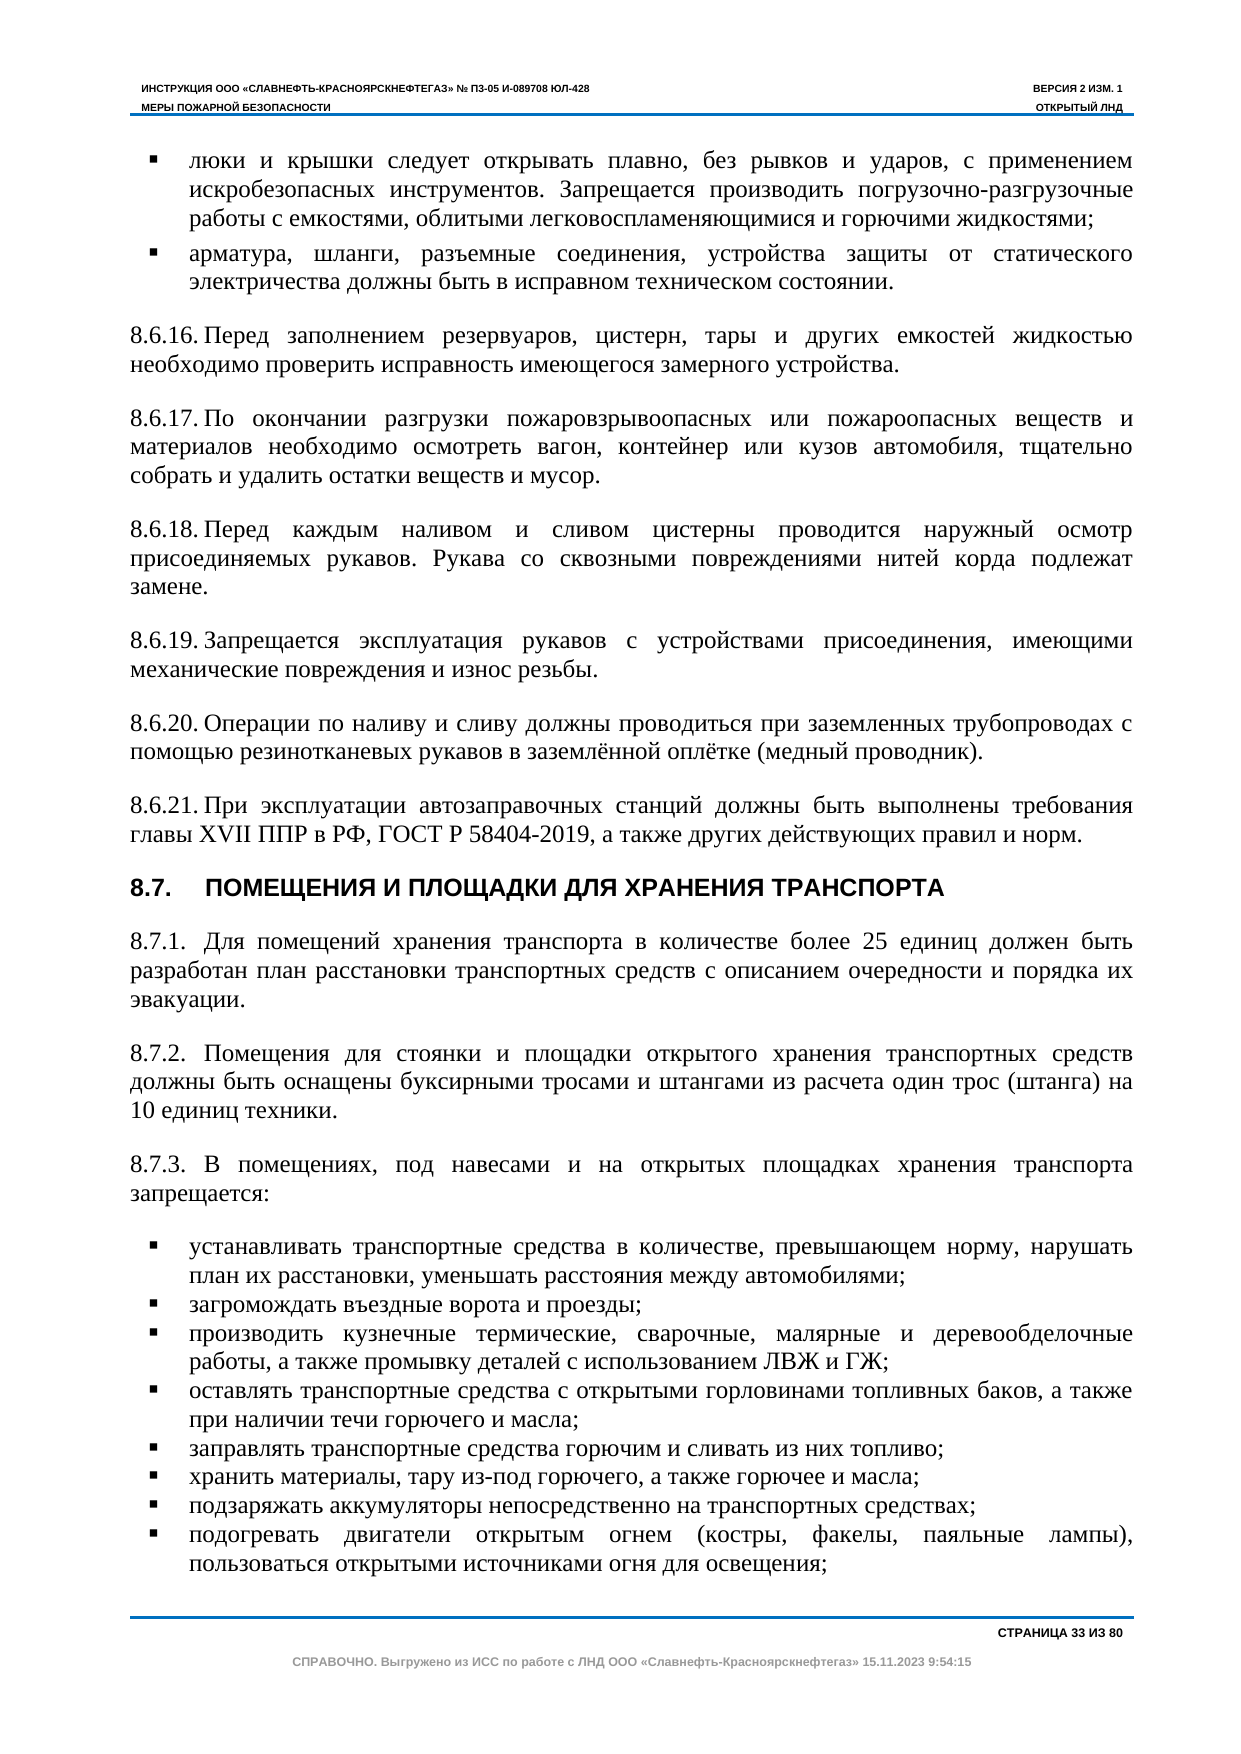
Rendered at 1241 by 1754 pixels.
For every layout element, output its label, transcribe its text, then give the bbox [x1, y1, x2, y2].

list Для помещений хранения транспорта в количестве более 25 единиц должен быть разработан план расстановки транспортных средств с описанием очередности и порядка их эвакуации. [130, 926, 1134, 1013]
list арматура, шланги, разъемные соединения, устройства защиты от статического электричества должны быть в исправном техническом состоянии. [148, 238, 1134, 295]
list загромождать въездные ворота и проезды; [148, 1289, 1134, 1318]
list При эксплуатации автозаправочных станций должны быть выполнены требования главы XVII ППР в РФ, ГОСТ Р 58404-2019, а также других действующих правил и норм. [130, 790, 1134, 848]
list помещения и площадки для хранения транспорта [130, 873, 1134, 901]
list производить кузнечные термические, сварочные, малярные и деревообделочные работы, а также промывку деталей с использованием ЛВЖ и ГЖ; [148, 1318, 1134, 1375]
list Перед каждым наливом и сливом цистерны проводится наружный осмотр присоединяемых рукавов. Рукава со сквозными повреждениями нитей корда подлежат замене. [130, 514, 1134, 600]
list Перед заполнением резервуаров, цистерн, тары и других емкостей жидкостью необходимо проверить исправность имеющегося замерного устройства. [130, 320, 1134, 378]
list люки и крышки следует открывать плавно, без рывков и ударов, с применением искробезопасных инструментов. Запрещается производить погрузочно-разгрузочные работы с емкостями, облитыми легковоспламеняющимися и горючими жидкостями; [148, 145, 1134, 231]
list оставлять транспортные средства с открытыми горловинами топливных баков, а также при наличии течи горючего и масла; [148, 1375, 1134, 1433]
list хранить материалы, тару из-под горючего, а также горючее и масла; [148, 1461, 1134, 1490]
list подогревать двигатели открытым огнем (костры, факелы, паяльные лампы), пользоваться открытыми источниками огня для освещения; [148, 1519, 1134, 1576]
list заправлять транспортные средства горючим и сливать из них топливо; [148, 1433, 1134, 1461]
list устанавливать транспортные средства в количестве, превышающем норму, нарушать план их расстановки, уменьшать расстояния между автомобилями; [148, 1231, 1134, 1289]
list Операции по наливу и сливу должны проводиться при заземленных трубопроводах с помощью резинотканевых рукавов в заземлённой оплётке (медный проводник). [130, 708, 1134, 765]
list Запрещается эксплуатация рукавов с устройствами присоединения, имеющими механические повреждения и износ резьбы. [130, 625, 1134, 683]
list Помещения для стоянки и площадки открытого хранения транспортных средств должны быть оснащены буксирными тросами и штангами из расчета один трос (штанга) на 10 единиц техники. [130, 1038, 1134, 1124]
list подзаряжать аккумуляторы непосредственно на транспортных средствах; [148, 1490, 1134, 1519]
list По окончании разгрузки пожаровзрывоопасных или пожароопасных веществ и материалов необходимо осмотреть вагон, контейнер или кузов автомобиля, тщательно собрать и удалить остатки веществ и мусор. [130, 403, 1134, 489]
list В помещениях, под навесами и на открытых площадках хранения транспорта запрещается: [130, 1149, 1134, 1206]
